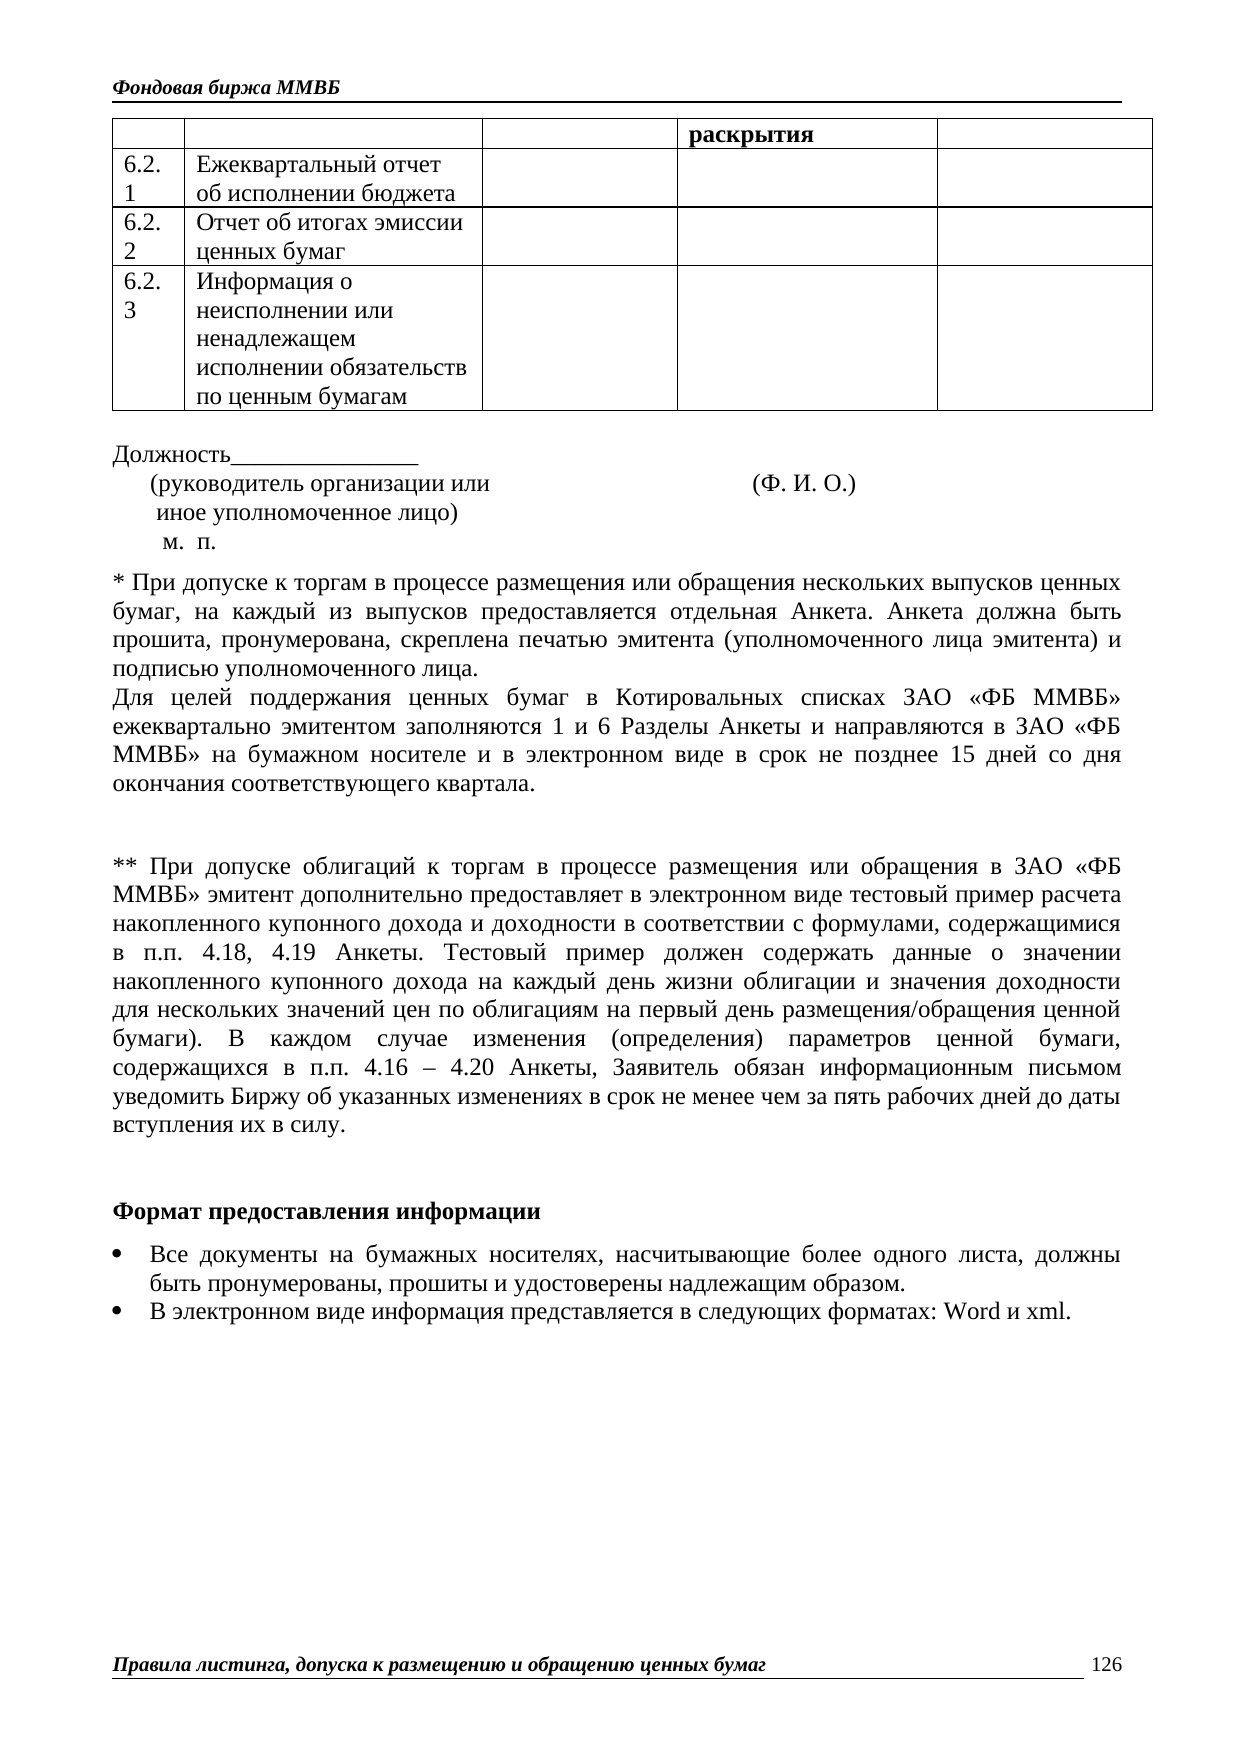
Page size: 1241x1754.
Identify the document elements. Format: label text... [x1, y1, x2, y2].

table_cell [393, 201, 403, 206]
text иное уполномоченное лицо) [112, 497, 1122, 526]
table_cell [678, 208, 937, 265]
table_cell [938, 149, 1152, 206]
text * При допуске к торгам в процессе размещения или обращения нескольких выпусков ценных бумаг, на каждый из выпусков предоставляется отдельная Анкета. Анкета должна быть прошита, пронумерована, скреплена печатью эмитента (уполномоченного лица эмитента) и подписью уполномоченного лица. [112, 567, 1122, 682]
text Должность_______________ [112, 439, 1122, 468]
list Все документы на бумажных носителях, насчитывающие более одного листа, должны быть пронумерованы, прошиты и удостоверены надлежащим образом. [112, 1239, 1122, 1296]
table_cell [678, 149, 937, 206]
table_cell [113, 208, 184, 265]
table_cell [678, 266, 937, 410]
text Для целей поддержания ценных бумаг в Котировальных списках ЗАО «ФБ ММВБ» ежеквартально эмитентом заполняются 1 и 6 Разделы Анкеты и направляются в ЗАО «ФБ ММВБ» на бумажном носителе и в электронном виде в срок не позднее 15 дней со дня окончания соответствующего квартала. [112, 682, 1122, 797]
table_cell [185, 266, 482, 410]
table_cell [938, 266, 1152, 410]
list В электронном виде информация представляется в следующих форматах: Word и xml. [112, 1296, 1122, 1325]
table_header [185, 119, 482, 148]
text (руководитель организации или (Ф. И. О.) [112, 468, 1122, 497]
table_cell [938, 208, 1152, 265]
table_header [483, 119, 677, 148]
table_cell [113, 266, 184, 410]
text м. п. [112, 526, 1122, 554]
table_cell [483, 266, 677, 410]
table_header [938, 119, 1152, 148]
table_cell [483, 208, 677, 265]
text Формат предоставления информации [112, 1196, 1122, 1224]
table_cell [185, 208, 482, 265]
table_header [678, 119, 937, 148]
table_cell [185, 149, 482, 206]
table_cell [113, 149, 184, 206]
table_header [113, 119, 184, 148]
text ** При допуске облигаций к торгам в процессе размещения или обращения в ЗАО «ФБ ММВБ» эмитент дополнительно предоставляет в электронном виде тестовый пример расчета накопленного купонного дохода и доходности в соответствии с формулами, содержащимися в п.п. 4.18, 4.19 Анкеты. Тестовый пример должен содержать данные о значении накопленного купонного дохода на каждый день жизни облигации и значения доходности для нескольких значений цен по облигациям на первый день размещения/обращения ценной бумаги). В каждом случае изменения (определения) параметров ценной бумаги, содержащихся в п.п. 4.16 – 4.20 Анкеты, Заявитель обязан информационным письмом уведомить Биржу об указанных изменениях в срок не менее чем за пять рабочих дней до даты вступления их в силу. [112, 851, 1122, 1138]
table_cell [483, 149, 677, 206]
